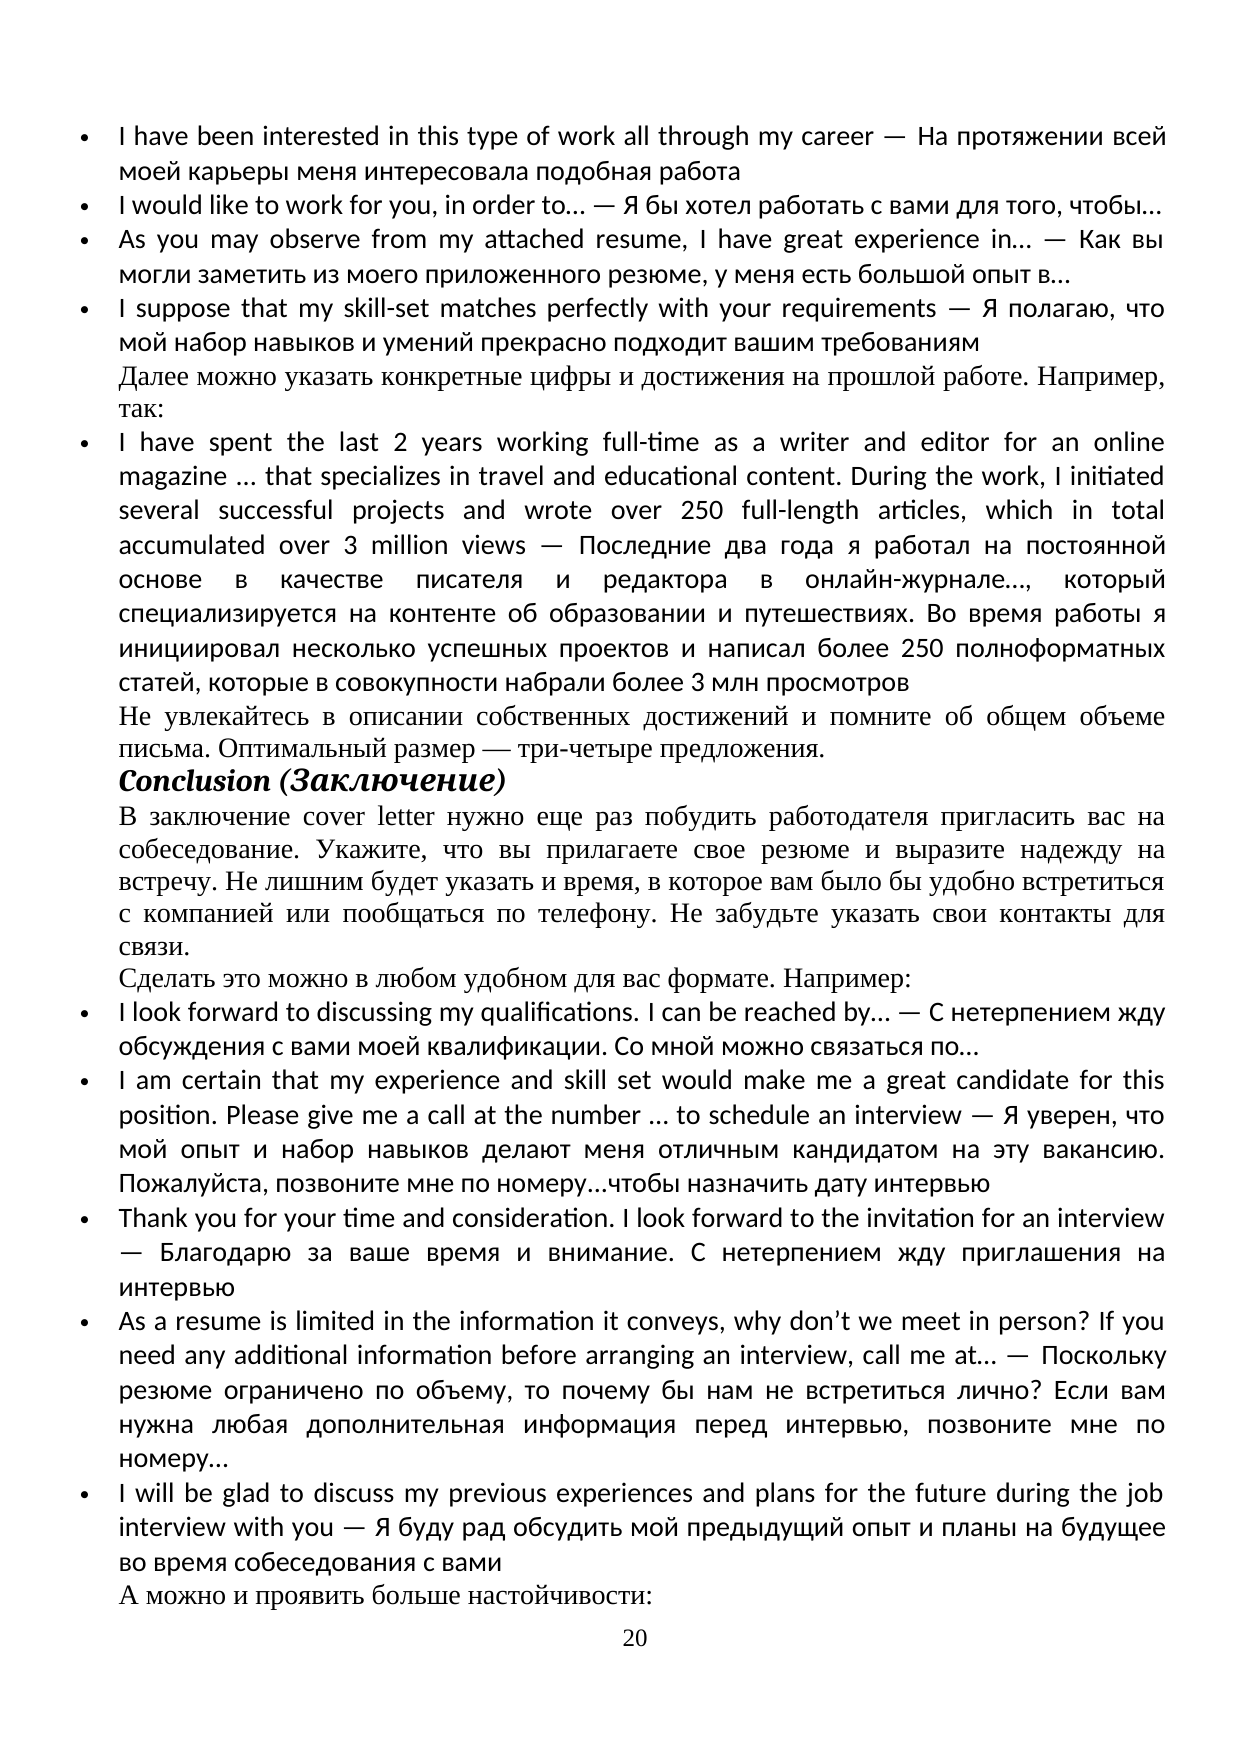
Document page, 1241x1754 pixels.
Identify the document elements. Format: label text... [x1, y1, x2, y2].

list As a resume is limited in the information it conveys, why don’t we meet in person? If you need any additional information before arranging an interview, call me at… — Поскольку резюме ограничено по объему, то почему бы нам не встретиться лично? Если вам нужна любая дополнительная информация перед интервью, позвоните мне по номеру… [81, 1303, 1167, 1475]
list I would like to work for you, in order to… — Я бы хотел работать с вами для того, чтобы… [81, 187, 1167, 221]
list I am certain that my experience and skill set would make me a great candidate for this position. Please give me a call at the number … to schedule an interview — Я уверен, что мой опыт и набор навыков делают меня отличным кандидатом на эту вакансию. Пожалуйста, позвоните мне по номеру...чтобы назначить дату интервью [81, 1062, 1167, 1200]
list I will be glad to discuss my previous experiences and plans for the future during the job interview with you — Я буду рад обсудить мой предыдущий опыт и планы на будущее во время собеседования с вами [81, 1475, 1167, 1578]
list I have spent the last 2 years working full-time as a writer and editor for an online magazine ... that specializes in travel and educational content. During the work, I initiated several successful projects and wrote over 250 full-length articles, which in total accumulated over 3 million views — Последние два года я работал на постоянной основе в качестве писателя и редактора в онлайн-журнале…, который специализируется на контенте об образовании и путешествиях. Во время работы я инициировал несколько успешных проектов и написал более 250 полноформатных статей, которые в совокупности набрали более 3 млн просмотров [81, 423, 1167, 698]
text В заключение cover letter нужно еще раз побудить работодателя пригласить вас на собеседование. Укажите, что вы прилагаете свое резюме и выразите надежду на встречу. Не лишним будет указать и время, в которое вам было бы удобно встретиться с компанией или пообщаться по телефону. Не забудьте указать свои контакты для связи. [118, 799, 1167, 961]
list I look forward to discussing my qualifications. I can be reached by… — С нетерпением жду обсуждения с вами моей квалификации. Со мной можно связаться по… [81, 994, 1167, 1062]
text А можно и проявить больше настойчивости: [118, 1578, 1167, 1610]
text Сделать это можно в любом удобном для вас формате. Например: [118, 961, 1167, 994]
list Thank you for your time and consideration. I look forward to the invitation for an interview — Благодарю за ваше время и внимание. С нетерпением жду приглашения на интервью [81, 1200, 1167, 1303]
list I suppose that my skill-set matches perfectly with your requirements — Я полагаю, что мой набор навыков и умений прекрасно подходит вашим требованиям [81, 290, 1167, 359]
text Далее можно указать конкретные цифры и достижения на прошлой работе. Например, так: [118, 359, 1167, 423]
subtitle Conclusion (Заключение) [118, 763, 1167, 799]
list I have been interested in this type of work all through my career — На протяжении всей моей карьеры меня интересовала подобная работа [81, 118, 1167, 187]
text Не увлекайтесь в описании собственных достижений и помните об общем объеме письма. Оптимальный размер — три-четыре предложения. [118, 698, 1167, 763]
list As you may observe from my attached resume, I have great experience in… — Как вы могли заметить из моего приложенного резюме, у меня есть большой опыт в… [81, 221, 1167, 290]
